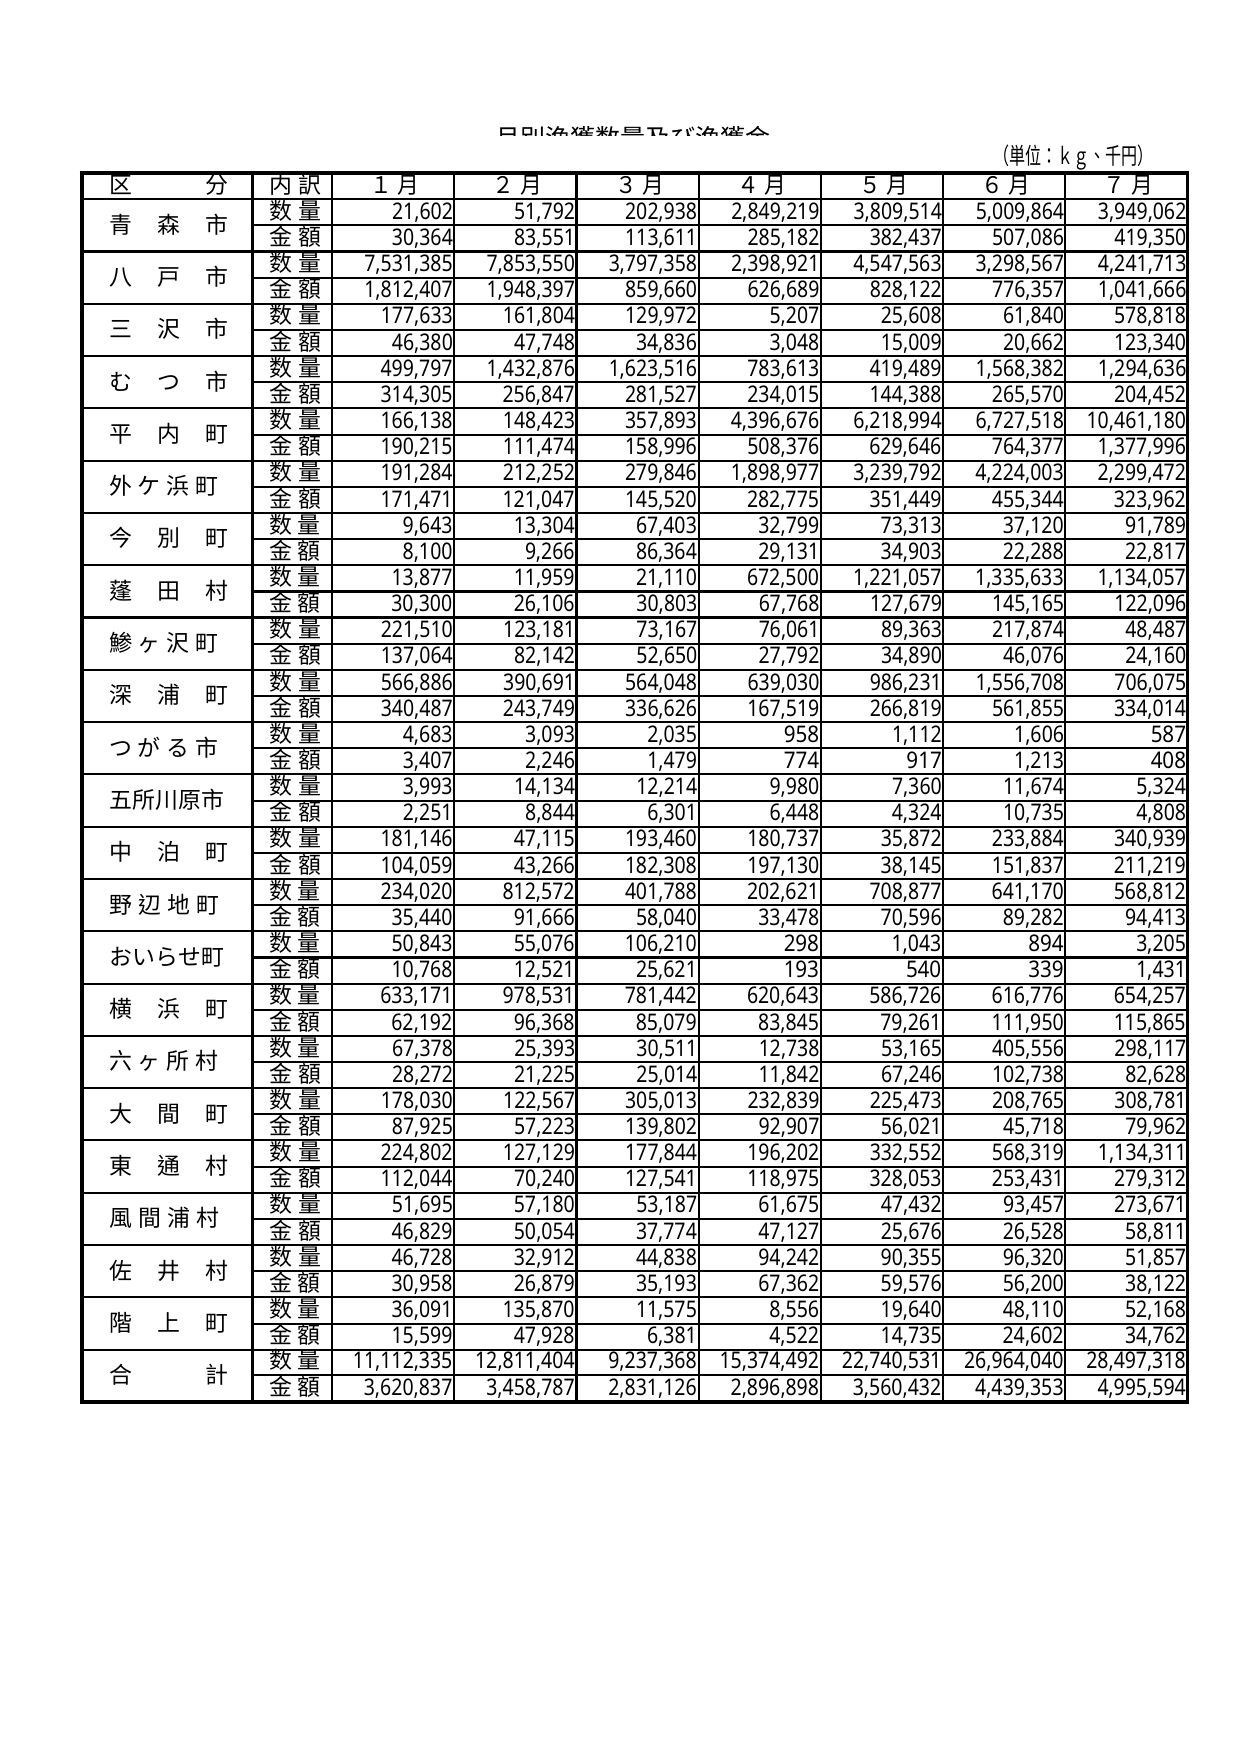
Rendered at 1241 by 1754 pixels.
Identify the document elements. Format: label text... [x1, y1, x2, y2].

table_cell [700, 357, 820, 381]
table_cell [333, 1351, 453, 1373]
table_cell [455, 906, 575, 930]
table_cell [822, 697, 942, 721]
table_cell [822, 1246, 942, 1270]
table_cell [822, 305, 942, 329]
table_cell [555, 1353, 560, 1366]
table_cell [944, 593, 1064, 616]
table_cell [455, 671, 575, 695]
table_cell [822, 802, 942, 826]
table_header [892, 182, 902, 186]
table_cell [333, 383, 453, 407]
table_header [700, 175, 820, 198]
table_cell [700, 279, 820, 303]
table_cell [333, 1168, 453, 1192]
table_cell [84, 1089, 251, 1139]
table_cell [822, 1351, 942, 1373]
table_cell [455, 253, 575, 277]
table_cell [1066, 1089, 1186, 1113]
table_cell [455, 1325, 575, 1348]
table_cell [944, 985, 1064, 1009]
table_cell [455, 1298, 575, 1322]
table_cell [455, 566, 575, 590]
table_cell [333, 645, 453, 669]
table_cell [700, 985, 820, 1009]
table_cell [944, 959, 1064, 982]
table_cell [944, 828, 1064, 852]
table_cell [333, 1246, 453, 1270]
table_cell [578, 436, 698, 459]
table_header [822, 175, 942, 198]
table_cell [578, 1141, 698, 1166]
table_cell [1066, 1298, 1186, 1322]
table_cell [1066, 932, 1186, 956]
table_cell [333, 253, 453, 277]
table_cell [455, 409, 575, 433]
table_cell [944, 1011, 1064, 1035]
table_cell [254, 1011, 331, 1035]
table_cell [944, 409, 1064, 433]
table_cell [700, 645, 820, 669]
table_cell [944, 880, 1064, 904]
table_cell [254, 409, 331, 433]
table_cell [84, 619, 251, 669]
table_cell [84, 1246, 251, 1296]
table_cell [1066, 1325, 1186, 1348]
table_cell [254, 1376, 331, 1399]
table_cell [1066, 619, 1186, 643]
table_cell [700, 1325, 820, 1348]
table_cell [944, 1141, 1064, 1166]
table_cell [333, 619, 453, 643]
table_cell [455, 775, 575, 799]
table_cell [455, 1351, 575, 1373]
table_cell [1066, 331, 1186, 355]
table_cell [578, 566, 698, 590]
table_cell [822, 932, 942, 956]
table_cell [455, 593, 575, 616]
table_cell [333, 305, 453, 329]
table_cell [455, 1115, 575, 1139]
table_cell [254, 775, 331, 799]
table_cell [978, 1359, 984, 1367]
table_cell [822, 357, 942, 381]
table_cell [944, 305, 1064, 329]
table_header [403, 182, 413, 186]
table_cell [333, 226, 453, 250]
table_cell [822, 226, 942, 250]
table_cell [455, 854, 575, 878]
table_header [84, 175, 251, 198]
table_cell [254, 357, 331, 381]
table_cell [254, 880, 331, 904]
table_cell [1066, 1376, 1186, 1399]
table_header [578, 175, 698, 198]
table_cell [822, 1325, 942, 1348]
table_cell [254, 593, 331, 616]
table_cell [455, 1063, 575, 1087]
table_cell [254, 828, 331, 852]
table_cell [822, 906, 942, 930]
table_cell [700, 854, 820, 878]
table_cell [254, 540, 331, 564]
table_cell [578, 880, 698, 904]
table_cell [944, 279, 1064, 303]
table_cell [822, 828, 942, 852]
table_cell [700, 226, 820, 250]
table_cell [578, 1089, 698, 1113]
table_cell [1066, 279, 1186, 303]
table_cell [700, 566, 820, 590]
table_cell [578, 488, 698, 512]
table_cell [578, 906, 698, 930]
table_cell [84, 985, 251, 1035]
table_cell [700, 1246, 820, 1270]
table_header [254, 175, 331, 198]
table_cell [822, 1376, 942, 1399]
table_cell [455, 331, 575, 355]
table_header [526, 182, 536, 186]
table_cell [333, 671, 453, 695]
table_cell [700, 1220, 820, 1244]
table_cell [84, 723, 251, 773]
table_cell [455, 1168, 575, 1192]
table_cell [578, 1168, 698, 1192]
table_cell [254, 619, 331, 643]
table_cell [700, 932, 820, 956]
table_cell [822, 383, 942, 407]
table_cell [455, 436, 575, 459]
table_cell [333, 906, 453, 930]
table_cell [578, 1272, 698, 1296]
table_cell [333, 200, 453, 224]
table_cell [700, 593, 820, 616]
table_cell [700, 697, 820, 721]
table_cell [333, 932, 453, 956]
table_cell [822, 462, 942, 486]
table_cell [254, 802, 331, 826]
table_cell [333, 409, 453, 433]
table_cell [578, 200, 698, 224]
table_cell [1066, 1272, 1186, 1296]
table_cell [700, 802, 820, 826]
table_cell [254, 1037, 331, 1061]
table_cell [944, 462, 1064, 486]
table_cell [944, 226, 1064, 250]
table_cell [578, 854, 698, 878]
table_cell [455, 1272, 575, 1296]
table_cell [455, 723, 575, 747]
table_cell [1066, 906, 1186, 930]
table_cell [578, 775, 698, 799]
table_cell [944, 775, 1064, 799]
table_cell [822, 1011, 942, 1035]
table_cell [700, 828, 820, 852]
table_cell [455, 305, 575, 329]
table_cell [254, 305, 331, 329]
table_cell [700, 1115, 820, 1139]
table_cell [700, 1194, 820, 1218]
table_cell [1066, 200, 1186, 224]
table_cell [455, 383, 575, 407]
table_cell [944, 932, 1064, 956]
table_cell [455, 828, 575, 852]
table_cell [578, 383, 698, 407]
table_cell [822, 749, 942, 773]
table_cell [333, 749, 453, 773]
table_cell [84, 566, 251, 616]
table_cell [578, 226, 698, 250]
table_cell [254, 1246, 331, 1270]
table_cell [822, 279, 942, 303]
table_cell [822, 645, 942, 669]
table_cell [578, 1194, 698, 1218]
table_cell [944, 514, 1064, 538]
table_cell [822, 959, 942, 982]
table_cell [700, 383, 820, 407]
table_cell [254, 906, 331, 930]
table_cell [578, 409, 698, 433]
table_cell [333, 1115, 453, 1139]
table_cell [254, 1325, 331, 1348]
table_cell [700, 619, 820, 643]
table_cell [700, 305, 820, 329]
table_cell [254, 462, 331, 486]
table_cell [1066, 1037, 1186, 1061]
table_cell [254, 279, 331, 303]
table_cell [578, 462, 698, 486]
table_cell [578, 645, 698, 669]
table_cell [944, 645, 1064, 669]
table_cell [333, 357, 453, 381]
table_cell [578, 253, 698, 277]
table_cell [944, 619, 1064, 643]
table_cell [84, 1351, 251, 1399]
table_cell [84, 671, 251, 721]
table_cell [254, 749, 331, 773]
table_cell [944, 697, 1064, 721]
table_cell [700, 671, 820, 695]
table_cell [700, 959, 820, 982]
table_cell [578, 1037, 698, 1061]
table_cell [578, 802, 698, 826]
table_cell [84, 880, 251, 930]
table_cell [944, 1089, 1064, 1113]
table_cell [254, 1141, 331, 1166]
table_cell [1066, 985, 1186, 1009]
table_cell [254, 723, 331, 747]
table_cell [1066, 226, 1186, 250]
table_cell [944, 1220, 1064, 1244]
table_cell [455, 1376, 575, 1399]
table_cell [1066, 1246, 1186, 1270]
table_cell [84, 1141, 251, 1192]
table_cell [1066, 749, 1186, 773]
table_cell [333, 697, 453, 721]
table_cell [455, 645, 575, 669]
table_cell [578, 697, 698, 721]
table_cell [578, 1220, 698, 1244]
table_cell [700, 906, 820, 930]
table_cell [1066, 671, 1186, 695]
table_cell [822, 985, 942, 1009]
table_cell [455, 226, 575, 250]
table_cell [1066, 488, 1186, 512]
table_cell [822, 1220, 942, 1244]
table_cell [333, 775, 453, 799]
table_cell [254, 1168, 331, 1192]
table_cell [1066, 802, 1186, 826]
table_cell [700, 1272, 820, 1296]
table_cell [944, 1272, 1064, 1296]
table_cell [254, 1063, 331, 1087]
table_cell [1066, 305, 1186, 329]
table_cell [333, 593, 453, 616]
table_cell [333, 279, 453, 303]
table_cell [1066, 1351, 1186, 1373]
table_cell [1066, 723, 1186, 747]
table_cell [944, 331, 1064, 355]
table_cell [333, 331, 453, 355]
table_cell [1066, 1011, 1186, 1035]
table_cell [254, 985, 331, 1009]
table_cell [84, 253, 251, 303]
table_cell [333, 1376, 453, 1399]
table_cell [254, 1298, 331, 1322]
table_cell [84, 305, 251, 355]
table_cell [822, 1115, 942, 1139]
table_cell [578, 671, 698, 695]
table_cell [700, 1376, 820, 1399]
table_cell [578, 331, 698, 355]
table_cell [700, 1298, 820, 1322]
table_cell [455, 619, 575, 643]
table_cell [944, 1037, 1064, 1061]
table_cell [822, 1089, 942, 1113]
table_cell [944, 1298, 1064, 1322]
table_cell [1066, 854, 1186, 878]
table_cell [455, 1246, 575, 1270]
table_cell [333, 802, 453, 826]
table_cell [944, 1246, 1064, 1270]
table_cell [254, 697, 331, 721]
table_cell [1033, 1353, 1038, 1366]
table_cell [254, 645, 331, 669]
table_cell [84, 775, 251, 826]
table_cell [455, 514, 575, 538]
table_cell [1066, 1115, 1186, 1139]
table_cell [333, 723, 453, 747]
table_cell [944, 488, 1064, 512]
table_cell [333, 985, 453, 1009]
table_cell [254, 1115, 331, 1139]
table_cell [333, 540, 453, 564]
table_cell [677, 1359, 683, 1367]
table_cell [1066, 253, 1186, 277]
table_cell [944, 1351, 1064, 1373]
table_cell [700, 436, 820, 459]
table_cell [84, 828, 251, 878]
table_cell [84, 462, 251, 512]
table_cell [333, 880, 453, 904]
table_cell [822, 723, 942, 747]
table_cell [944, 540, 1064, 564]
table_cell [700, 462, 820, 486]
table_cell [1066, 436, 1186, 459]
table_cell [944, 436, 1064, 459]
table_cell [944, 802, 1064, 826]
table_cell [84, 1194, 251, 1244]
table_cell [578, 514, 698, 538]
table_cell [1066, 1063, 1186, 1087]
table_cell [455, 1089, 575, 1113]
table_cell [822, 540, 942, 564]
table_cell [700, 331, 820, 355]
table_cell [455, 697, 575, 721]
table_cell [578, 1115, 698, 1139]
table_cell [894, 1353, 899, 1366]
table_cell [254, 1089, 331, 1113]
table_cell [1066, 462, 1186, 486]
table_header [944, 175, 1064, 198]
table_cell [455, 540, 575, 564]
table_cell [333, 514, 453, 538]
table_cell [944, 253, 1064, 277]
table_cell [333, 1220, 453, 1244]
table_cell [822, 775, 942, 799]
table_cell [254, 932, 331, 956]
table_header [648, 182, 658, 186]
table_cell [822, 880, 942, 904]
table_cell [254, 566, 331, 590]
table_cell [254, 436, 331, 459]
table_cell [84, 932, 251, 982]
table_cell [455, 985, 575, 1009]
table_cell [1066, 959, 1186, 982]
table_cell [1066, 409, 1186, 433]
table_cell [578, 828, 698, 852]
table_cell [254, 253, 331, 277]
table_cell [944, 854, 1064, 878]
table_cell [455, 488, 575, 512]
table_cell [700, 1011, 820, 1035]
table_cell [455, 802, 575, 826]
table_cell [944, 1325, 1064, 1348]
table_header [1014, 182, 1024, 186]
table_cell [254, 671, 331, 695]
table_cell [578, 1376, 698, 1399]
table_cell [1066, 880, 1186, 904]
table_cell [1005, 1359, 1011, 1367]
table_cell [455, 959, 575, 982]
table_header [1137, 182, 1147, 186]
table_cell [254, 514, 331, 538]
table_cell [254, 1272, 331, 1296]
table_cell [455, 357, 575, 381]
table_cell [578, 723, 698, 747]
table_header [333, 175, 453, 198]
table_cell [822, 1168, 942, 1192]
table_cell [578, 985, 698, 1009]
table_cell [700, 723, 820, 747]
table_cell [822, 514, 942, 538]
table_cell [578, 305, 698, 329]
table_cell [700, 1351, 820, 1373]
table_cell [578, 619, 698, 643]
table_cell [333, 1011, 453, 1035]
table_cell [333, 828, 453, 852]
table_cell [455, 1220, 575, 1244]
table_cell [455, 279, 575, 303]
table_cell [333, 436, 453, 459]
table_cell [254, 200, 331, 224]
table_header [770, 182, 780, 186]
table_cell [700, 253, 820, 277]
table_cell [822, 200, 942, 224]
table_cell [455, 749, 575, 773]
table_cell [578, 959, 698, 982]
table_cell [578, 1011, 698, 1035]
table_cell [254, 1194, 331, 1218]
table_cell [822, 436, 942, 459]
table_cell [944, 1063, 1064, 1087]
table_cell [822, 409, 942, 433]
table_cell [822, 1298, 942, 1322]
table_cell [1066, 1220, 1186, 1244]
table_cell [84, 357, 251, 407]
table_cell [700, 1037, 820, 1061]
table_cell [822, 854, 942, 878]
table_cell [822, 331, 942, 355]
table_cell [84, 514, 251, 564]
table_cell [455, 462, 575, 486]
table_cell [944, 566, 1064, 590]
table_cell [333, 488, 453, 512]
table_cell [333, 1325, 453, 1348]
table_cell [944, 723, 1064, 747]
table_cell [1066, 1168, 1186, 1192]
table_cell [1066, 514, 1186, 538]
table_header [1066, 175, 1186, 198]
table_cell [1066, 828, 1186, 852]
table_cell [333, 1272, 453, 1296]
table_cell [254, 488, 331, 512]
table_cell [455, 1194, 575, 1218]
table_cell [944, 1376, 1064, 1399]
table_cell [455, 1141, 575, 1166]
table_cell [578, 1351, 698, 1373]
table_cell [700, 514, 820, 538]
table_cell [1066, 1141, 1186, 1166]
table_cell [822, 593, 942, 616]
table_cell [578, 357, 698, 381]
text （単位：ｋｇ、千円） [69, 142, 1153, 171]
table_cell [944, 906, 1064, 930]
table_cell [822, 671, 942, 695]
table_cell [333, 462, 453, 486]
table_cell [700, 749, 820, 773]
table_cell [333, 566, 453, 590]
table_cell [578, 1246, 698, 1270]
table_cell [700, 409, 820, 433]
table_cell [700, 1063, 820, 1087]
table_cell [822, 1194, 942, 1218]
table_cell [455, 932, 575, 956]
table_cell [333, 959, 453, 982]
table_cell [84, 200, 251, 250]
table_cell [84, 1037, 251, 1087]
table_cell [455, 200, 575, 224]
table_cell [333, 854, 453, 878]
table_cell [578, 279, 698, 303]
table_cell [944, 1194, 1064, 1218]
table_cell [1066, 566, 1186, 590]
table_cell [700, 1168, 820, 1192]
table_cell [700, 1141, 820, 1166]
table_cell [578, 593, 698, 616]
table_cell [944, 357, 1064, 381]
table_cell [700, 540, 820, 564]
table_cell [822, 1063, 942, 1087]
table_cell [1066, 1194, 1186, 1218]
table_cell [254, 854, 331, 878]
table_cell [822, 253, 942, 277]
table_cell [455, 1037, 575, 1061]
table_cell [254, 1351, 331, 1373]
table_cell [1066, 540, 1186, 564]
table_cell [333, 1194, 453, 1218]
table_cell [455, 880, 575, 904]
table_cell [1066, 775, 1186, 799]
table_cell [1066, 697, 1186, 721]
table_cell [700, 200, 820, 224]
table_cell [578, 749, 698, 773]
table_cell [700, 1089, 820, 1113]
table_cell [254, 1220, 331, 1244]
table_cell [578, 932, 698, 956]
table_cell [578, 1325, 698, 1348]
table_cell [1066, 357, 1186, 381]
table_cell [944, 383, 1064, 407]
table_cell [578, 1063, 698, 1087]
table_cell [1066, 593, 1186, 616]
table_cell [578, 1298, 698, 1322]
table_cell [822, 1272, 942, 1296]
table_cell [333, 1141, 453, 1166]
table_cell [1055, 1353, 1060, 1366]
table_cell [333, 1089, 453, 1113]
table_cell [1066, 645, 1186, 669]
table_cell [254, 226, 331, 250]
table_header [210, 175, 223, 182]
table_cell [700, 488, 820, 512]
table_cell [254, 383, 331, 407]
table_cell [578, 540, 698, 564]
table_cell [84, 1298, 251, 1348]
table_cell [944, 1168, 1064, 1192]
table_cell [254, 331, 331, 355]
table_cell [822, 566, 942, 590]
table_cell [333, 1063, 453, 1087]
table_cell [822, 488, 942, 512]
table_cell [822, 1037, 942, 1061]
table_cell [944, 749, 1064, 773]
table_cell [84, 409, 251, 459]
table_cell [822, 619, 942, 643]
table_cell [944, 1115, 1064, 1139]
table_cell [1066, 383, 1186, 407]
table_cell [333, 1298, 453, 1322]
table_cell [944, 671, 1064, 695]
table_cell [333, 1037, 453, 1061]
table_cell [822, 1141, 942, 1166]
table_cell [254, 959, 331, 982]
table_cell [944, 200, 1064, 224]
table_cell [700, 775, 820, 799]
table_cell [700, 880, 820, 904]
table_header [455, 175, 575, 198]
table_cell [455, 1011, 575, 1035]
